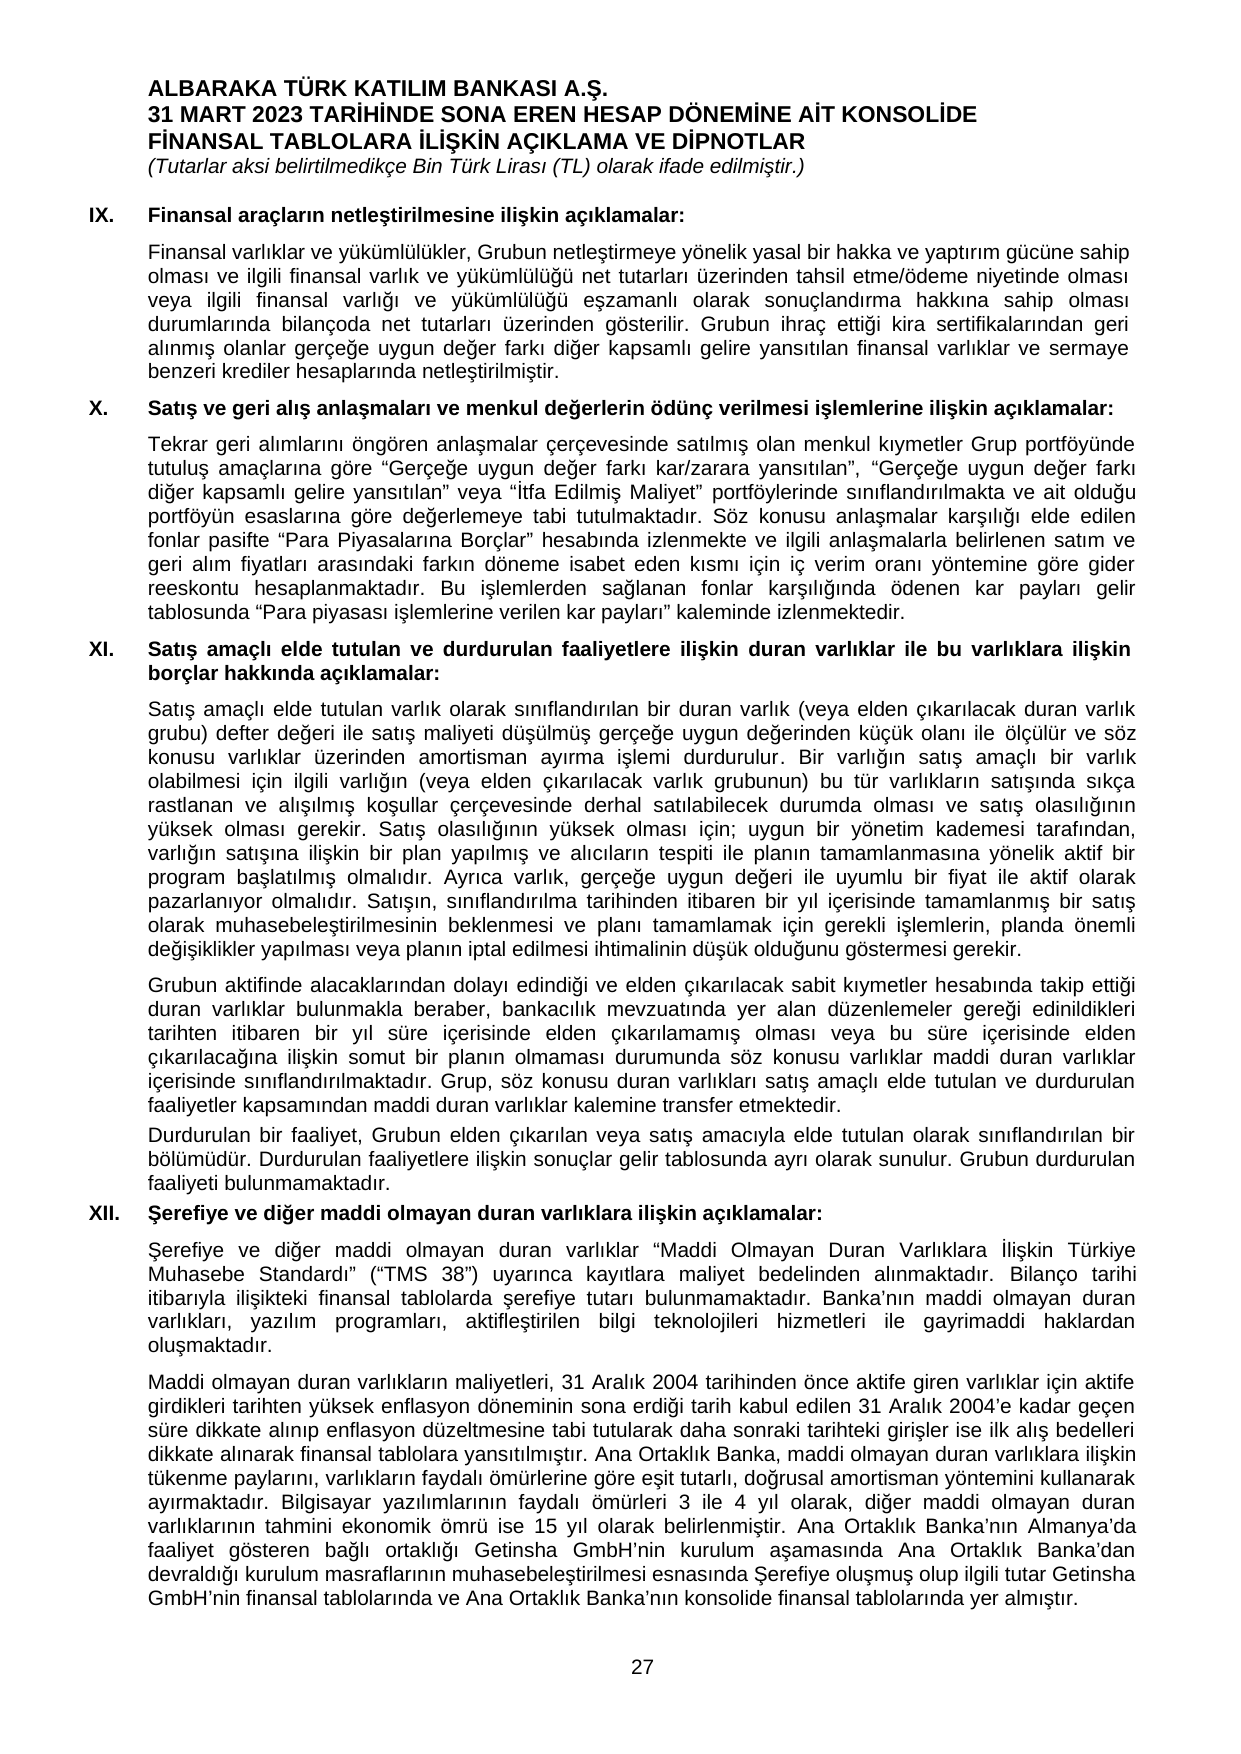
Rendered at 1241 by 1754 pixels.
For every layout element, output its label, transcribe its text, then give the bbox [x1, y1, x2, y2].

text X. Satış ve geri alış anlaşmaları ve menkul değerlerin ödünç verilmesi işlemlerine ilişkin açıklamalar: [89, 396, 1131, 420]
text Şerefiye ve diğer maddi olmayan duran varlıklar “Maddi Olmayan Duran Varlıklara İlişkin Türkiye Muhasebe Standardı” (“TMS 38”) uyarınca kayıtlara maliyet bedelinden alınmaktadır. Bilanço tarihi itibarıyla ilişikteki finansal tablolarda şerefiye tutarı bulunmamaktadır. Banka’nın maddi olmayan duran varlıkları, yazılım programları, aktifleştirilen bilgi teknolojileri hizmetleri ile gayrimaddi haklardan oluşmaktadır. [148, 1237, 1137, 1357]
text Satış amaçlı elde tutulan varlık olarak sınıflandırılan bir duran varlık (veya elden çıkarılacak duran varlık grubu) defter değeri ile satış maliyeti düşülmüş gerçeğe uygun değerinden küçük olanı ile ölçülür ve söz konusu varlıklar üzerinden amortisman ayırma işlemi durdurulur. Bir varlığın satış amaçlı bir varlık olabilmesi için ilgili varlığın (veya elden çıkarılacak varlık grubunun) bu tür varlıkların satışında sıkça rastlanan ve alışılmış koşullar çerçevesinde derhal satılabilecek durumda olması ve satış olasılığının yüksek olması gerekir. Satış olasılığının yüksek olması için; uygun bir yönetim kademesi tarafından, varlığın satışına ilişkin bir plan yapılmış ve alıcıların tespiti ile planın tamamlanmasına yönelik aktif bir program başlatılmış olmalıdır. Ayrıca varlık, gerçeğe uygun değeri ile uyumlu bir fiyat ile aktif olarak pazarlanıyor olmalıdır. Satışın, sınıflandırılma tarihinden itibaren bir yıl içerisinde tamamlanmış bir satış olarak muhasebeleştirilmesinin beklenmesi ve planı tamamlamak için gerekli işlemlerin, planda önemli değişiklikler yapılması veya planın iptal edilmesi ihtimalinin düşük olduğunu göstermesi gerekir. [148, 697, 1137, 960]
text Grubun aktifinde alacaklarından dolayı edindiği ve elden çıkarılacak sabit kıymetler hesabında takip ettiği duran varlıklar bulunmakla beraber, bankacılık mevzuatında yer alan düzenlemeler gereği edinildikleri tarihten itibaren bir yıl süre içerisinde elden çıkarılamamış olması veya bu süre içerisinde elden çıkarılacağına ilişkin somut bir planın olmaması durumunda söz konusu varlıklar maddi duran varlıklar içerisinde sınıflandırılmaktadır. Grup, söz konusu duran varlıkları satış amaçlı elde tutulan ve durdurulan faaliyetler kapsamından maddi duran varlıklar kalemine transfer etmektedir. [148, 973, 1137, 1117]
text IX. Finansal araçların netleştirilmesine ilişkin açıklamalar: [89, 203, 1137, 227]
text Finansal varlıklar ve yükümlülükler, Grubun netleştirmeye yönelik yasal bir hakka ve yaptırım gücüne sahip olması ve ilgili finansal varlık ve yükümlülüğü net tutarları üzerinden tahsil etme/ödeme niyetinde olması veya ilgili finansal varlığı ve yükümlülüğü eşzamanlı olarak sonuçlandırma hakkına sahip olması durumlarında bilançoda net tutarları üzerinden gösterilir. Grubun ihraç ettiği kira sertifikalarından geri alınmış olanlar gerçeğe uygun değer farkı diğer kapsamlı gelire yansıtılan finansal varlıklar ve sermaye benzeri krediler hesaplarında netleştirilmiştir. [148, 239, 1131, 383]
text XII. Şerefiye ve diğer maddi olmayan duran varlıklara ilişkin açıklamalar: [89, 1201, 1137, 1225]
text XI. Satış amaçlı elde tutulan ve durdurulan faaliyetlere ilişkin duran varlıklar ile bu varlıklara ilişkin borçlar hakkında açıklamalar: [89, 636, 1133, 684]
text Tekrar geri alımlarını öngören anlaşmalar çerçevesinde satılmış olan menkul kıymetler Grup portföyünde tutuluş amaçlarına göre “Gerçeğe uygun değer farkı kar/zarara yansıtılan”, “Gerçeğe uygun değer farkı diğer kapsamlı gelire yansıtılan” veya “İtfa Edilmiş Maliyet” portföylerinde sınıflandırılmakta ve ait olduğu portföyün esaslarına göre değerlemeye tabi tutulmaktadır. Söz konusu anlaşmalar karşılığı elde edilen fonlar pasifte “Para Piyasalarına Borçlar” hesabında izlenmekte ve ilgili anlaşmalarla belirlenen satım ve geri alım fiyatları arasındaki farkın döneme isabet eden kısmı için iç verim oranı yöntemine göre gider reeskontu hesaplanmaktadır. Bu işlemlerden sağlanan fonlar karşılığında ödenen kar payları gelir tablosunda “Para piyasası işlemlerine verilen kar payları” kaleminde izlenmektedir. [148, 432, 1137, 624]
text Durdurulan bir faaliyet, Grubun elden çıkarılan veya satış amacıyla elde tutulan olarak sınıflandırılan bir bölümüdür. Durdurulan faaliyetlere ilişkin sonuçlar gelir tablosunda ayrı olarak sunulur. Grubun durdurulan faaliyeti bulunmamaktadır. [148, 1123, 1137, 1195]
text Maddi olmayan duran varlıkların maliyetleri, 31 Aralık 2004 tarihinden önce aktife giren varlıklar için aktife girdikleri tarihten yüksek enflasyon döneminin sona erdiği tarih kabul edilen 31 Aralık 2004’e kadar geçen süre dikkate alınıp enflasyon düzeltmesine tabi tutularak daha sonraki tarihteki girişler ise ilk alış bedelleri dikkate alınarak finansal tablolara yansıtılmıştır. Ana Ortaklık Banka, maddi olmayan duran varlıklara ilişkin tükenme paylarını, varlıkların faydalı ömürlerine göre eşit tutarlı, doğrusal amortisman yöntemini kullanarak ayırmaktadır. Bilgisayar yazılımlarının faydalı ömürleri 3 ile 4 yıl olarak, diğer maddi olmayan duran varlıklarının tahmini ekonomik ömrü ise 15 yıl olarak belirlenmiştir. Ana Ortaklık Banka’nın Almanya’da faaliyet gösteren bağlı ortaklığı Getinsha GmbH’nin kurulum aşamasında Ana Ortaklık Banka’dan devraldığı kurulum masraflarının muhasebeleştirilmesi esnasında Şerefiye oluşmuş olup ilgili tutar Getinsha GmbH’nin finansal tablolarında ve Ana Ortaklık Banka’nın konsolide finansal tablolarında yer almıştır. [148, 1370, 1137, 1609]
